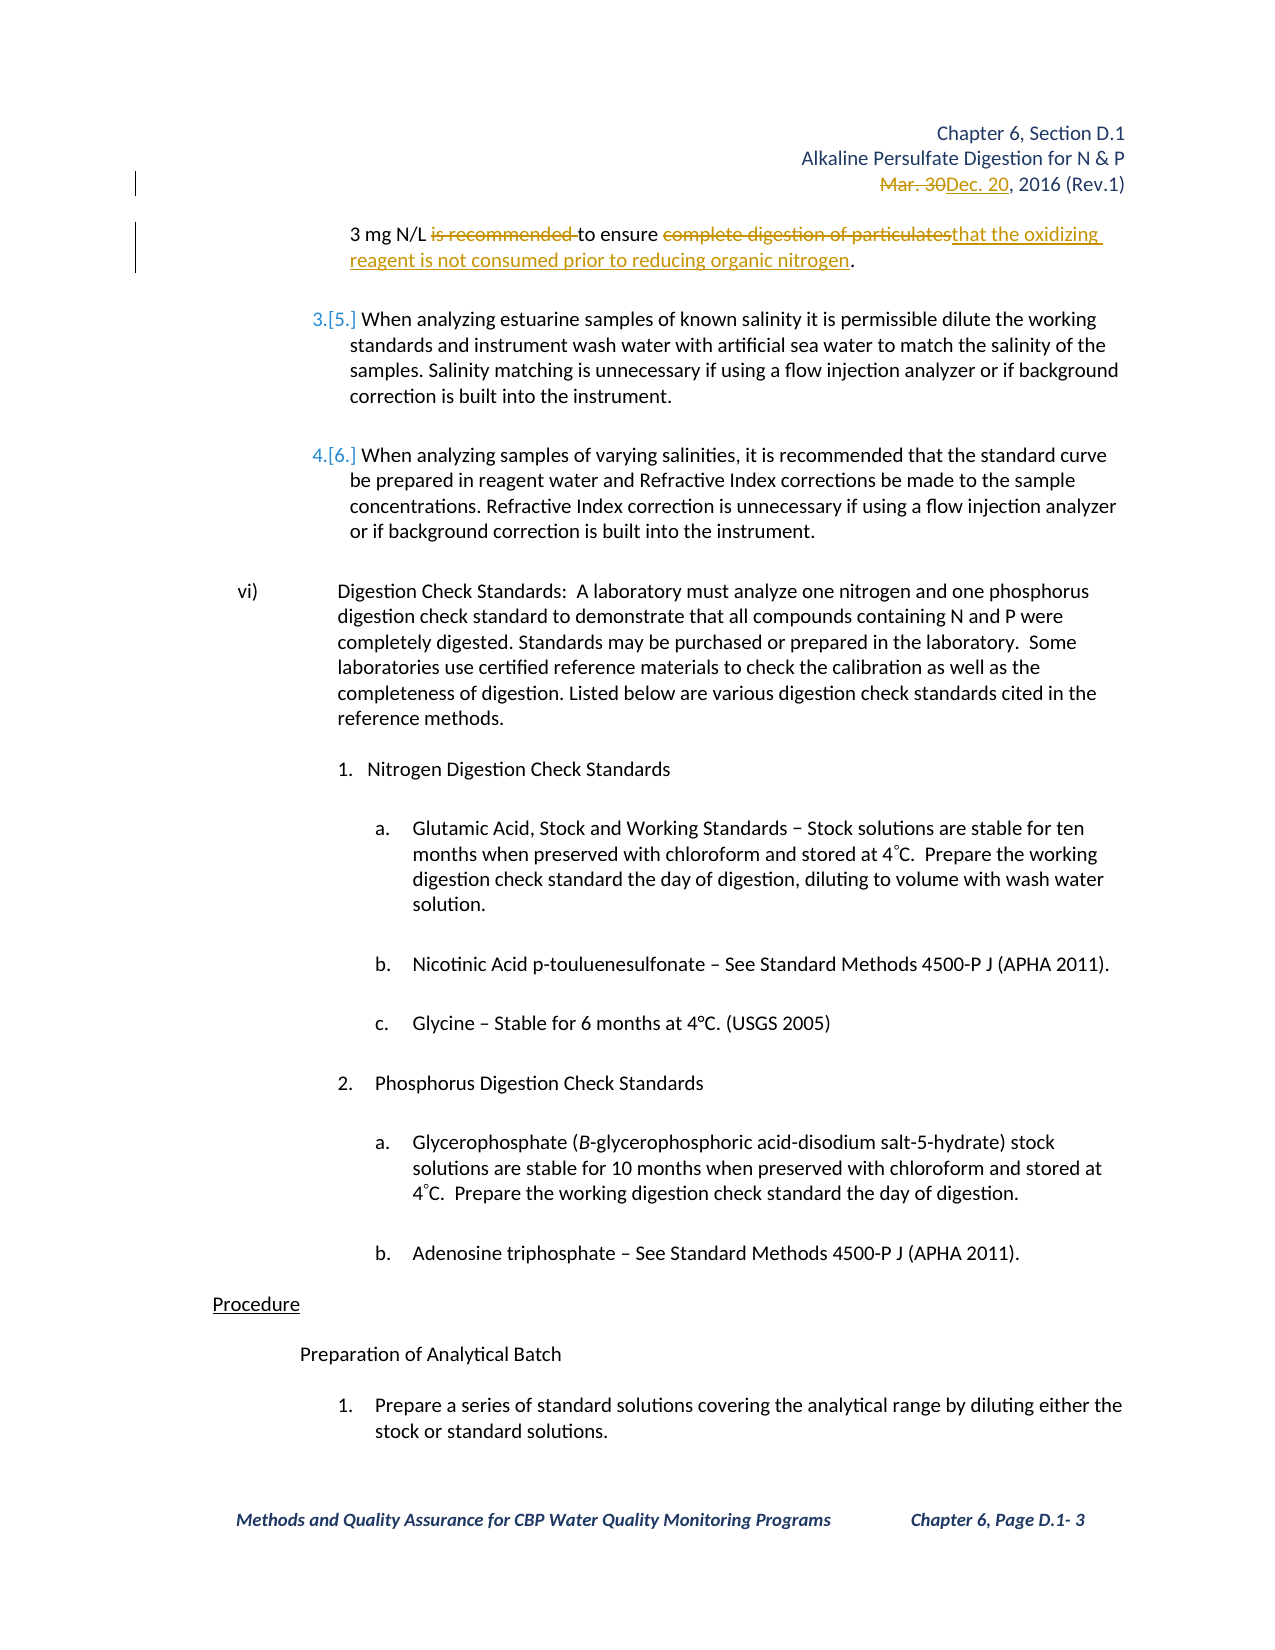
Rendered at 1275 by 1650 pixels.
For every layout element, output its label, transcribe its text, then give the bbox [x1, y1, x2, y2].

list When analyzing estuarine samples of known salinity it is permissible dilute the working standards and instrument wash water with artificial sea water to match the salinity of the samples. Salinity matching is unnecessary if using a flow injection analyzer or if background correction is built into the instrument. [312, 307, 1125, 442]
text Procedure [150, 1291, 1125, 1316]
list Glutamic Acid, Stock and Working Standards − Stock solutions are stable for ten months when preserved with chloroform and stored at 4C. Prepare the working digestion check standard the day of digestion, diluting to volume with wash water solution. [375, 815, 1125, 951]
list Glycine – Stable for 6 months at 4°C. (USGS 2005) [375, 1011, 1125, 1070]
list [312, 222, 1125, 307]
list Nicotinic Acid p-touluenesulfonate – See Standard Methods 4500-P J (APHA 2011). [375, 951, 1125, 1011]
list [337, 1392, 1125, 1443]
list When analyzing samples of varying salinities, it is recommended that the standard curve be prepared in reagent water and Refractive Index corrections be made to the sample concentrations. Refractive Index correction is unnecessary if using a flow injection analyzer or if background correction is built into the instrument. [312, 442, 1125, 578]
list Glycerophosphate (B-glycerophosphoric acid-disodium salt-5-hydrate) stock solutions are stable for 10 months when preserved with chloroform and stored at 4C. Prepare the working digestion check standard the day of digestion. [375, 1129, 1125, 1240]
list Phosphorus Digestion Check Standards [337, 1070, 1125, 1129]
text vi) Digestion Check Standards: A laboratory must analyze one nitrogen and one phosphorus digestion check standard to demonstrate that all compounds containing N and P were completely digested. Standards may be purchased or prepared in the laboratory. Some laboratories use certified reference materials to check the calibration as well as the completeness of digestion. Listed below are various digestion check standards cited in the reference methods. 1. Nitrogen Digestion Check Standards [237, 578, 1125, 815]
text Preparation of Analytical Batch [216, 1342, 1125, 1367]
list Adenosine triphosphate – See Standard Methods 4500-P J (APHA 2011). [375, 1240, 1125, 1265]
